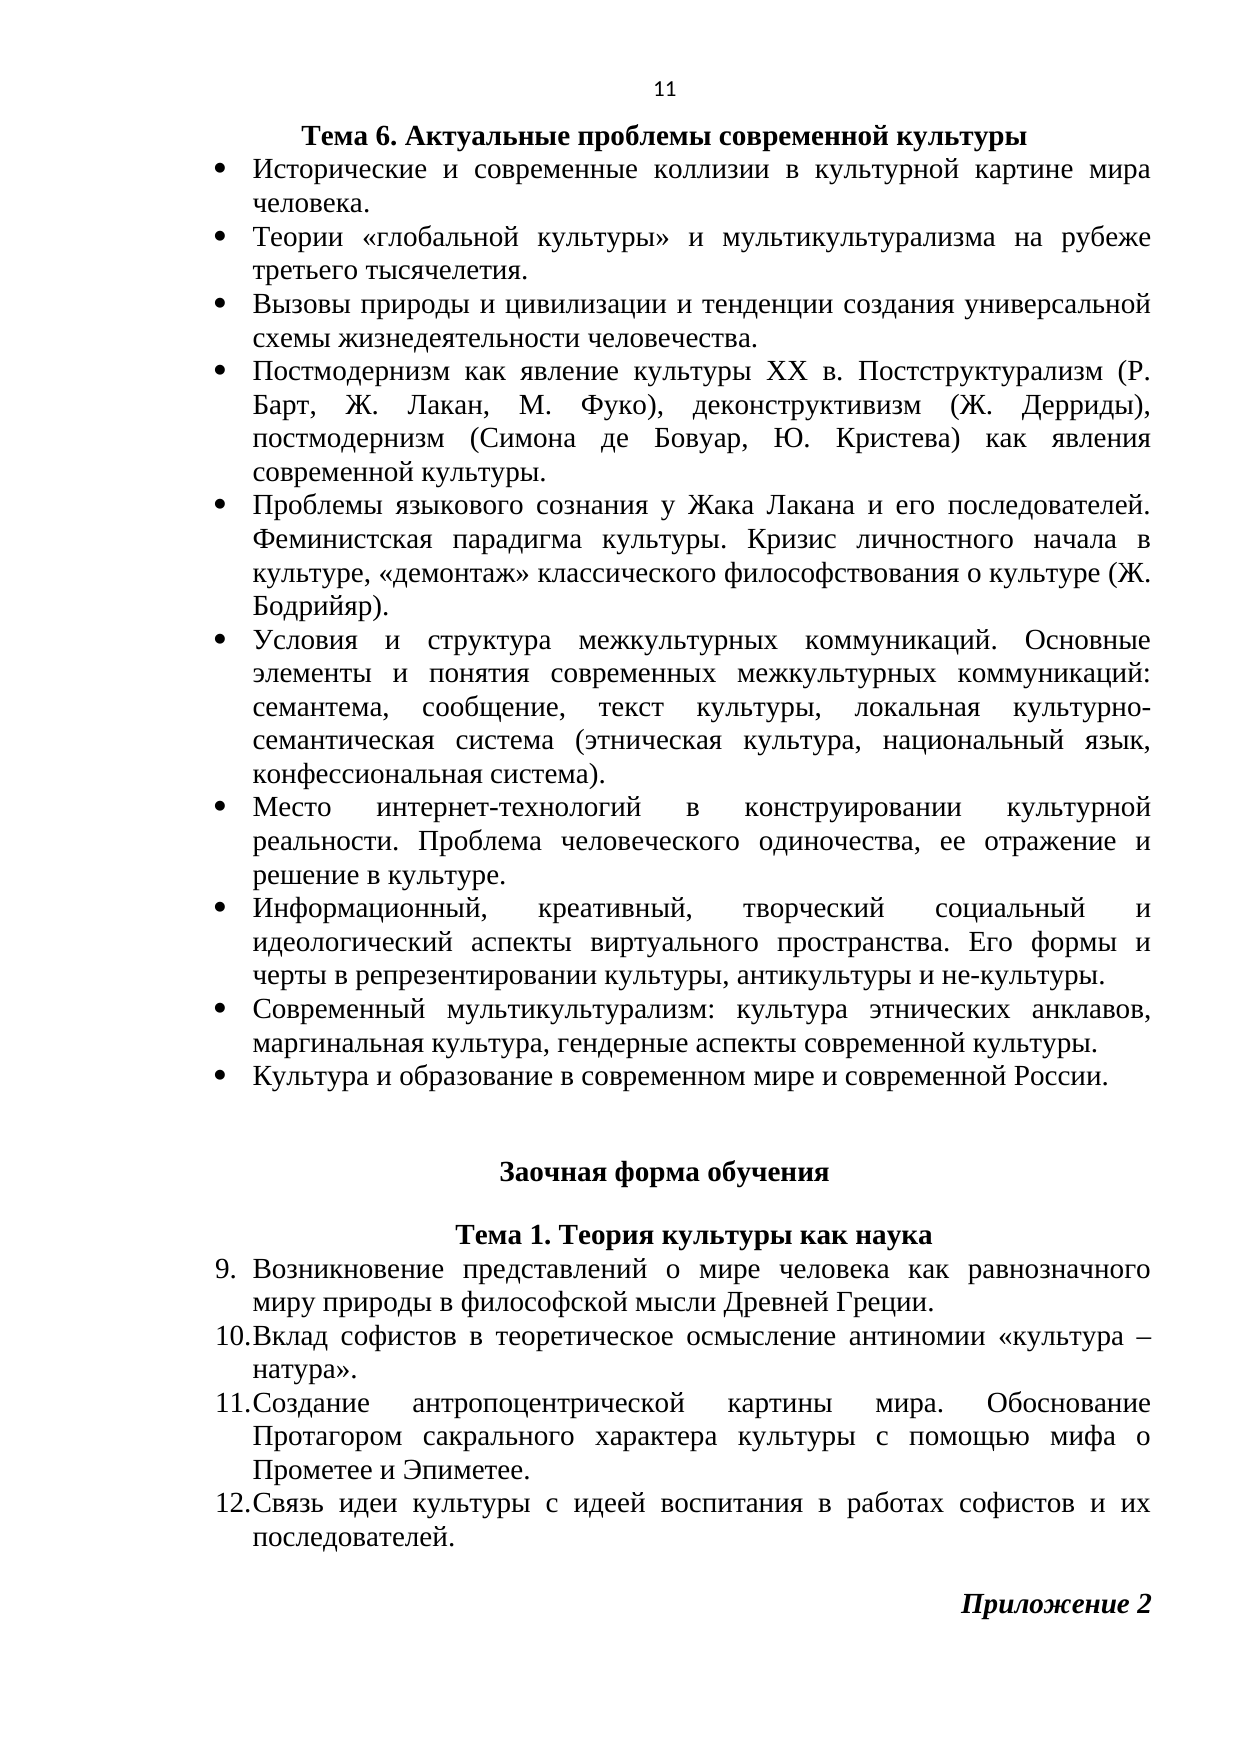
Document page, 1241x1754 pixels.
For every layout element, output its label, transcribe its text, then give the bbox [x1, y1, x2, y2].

list Создание антропоцентрической картины мира. Обоснование Протагором сакрального характера культуры с помощью мифа о Прометее и Эпиметее. [215, 1385, 1152, 1486]
list Постмодернизм как явление культуры ХХ в. Постструктурализм (Р. Барт, Ж. Лакан, М. Фуко), деконструктивизм (Ж. Дерриды), постмодернизм (Симона де Бовуар, Ю. Кристева) как явления современной культуры. [215, 353, 1152, 487]
list Проблемы языкового сознания у Жака Лакана и его последователей. Феминистская парадигма культуры. Кризис личностного начала в культуре, «демонтаж» классического философствования о культуре (Ж. Бодрийяр). [215, 487, 1152, 622]
list Место интернет-технологий в конструировании культурной реальности. Проблема человеческого одиночества, ее отражение и решение в культуре. [215, 789, 1152, 890]
text Приложение 2 [177, 1586, 1152, 1620]
list Современный мультикультурализм: культура этнических анклавов, маргинальная культура, гендерные аспекты современной культуры. [215, 991, 1152, 1058]
text Тема 6. Актуальные проблемы современной культуры [177, 118, 1152, 152]
list Культура и образование в современном мире и современной России. [215, 1058, 1152, 1092]
list Условия и структура межкультурных коммуникаций. Основные элементы и понятия современных межкультурных коммуникаций: семантема, сообщение, текст культуры, локальная культурно-семантическая система (этническая культура, национальный язык, конфессиональная система). [215, 622, 1152, 789]
list Теории «глобальной культуры» и мультикультурализма на рубеже третьего тысячелетия. [215, 219, 1152, 286]
list Вызовы природы и цивилизации и тенденции создания универсальной схемы жизнедеятельности человечества. [215, 286, 1152, 353]
list Информационный, креативный, творческий социальный и идеологический аспекты виртуального пространства. Его формы и черты в репрезентировании культуры, антикультуры и не-культуры. [215, 890, 1152, 991]
text Тема 1. Теория культуры как наука [177, 1217, 1152, 1251]
list Возникновение представлений о мире человека как равнозначного миру природы в философской мысли Древней Греции. [215, 1251, 1152, 1318]
list Связь идеи культуры с идеей воспитания в работах софистов и их последователей. [215, 1486, 1152, 1553]
list Исторические и современные коллизии в культурной картине мира человека. [215, 152, 1152, 219]
text Заочная форма обучения [177, 1154, 1152, 1188]
list Вклад софистов в теоретическое осмысление антиномии «культура – натура». [215, 1318, 1152, 1385]
